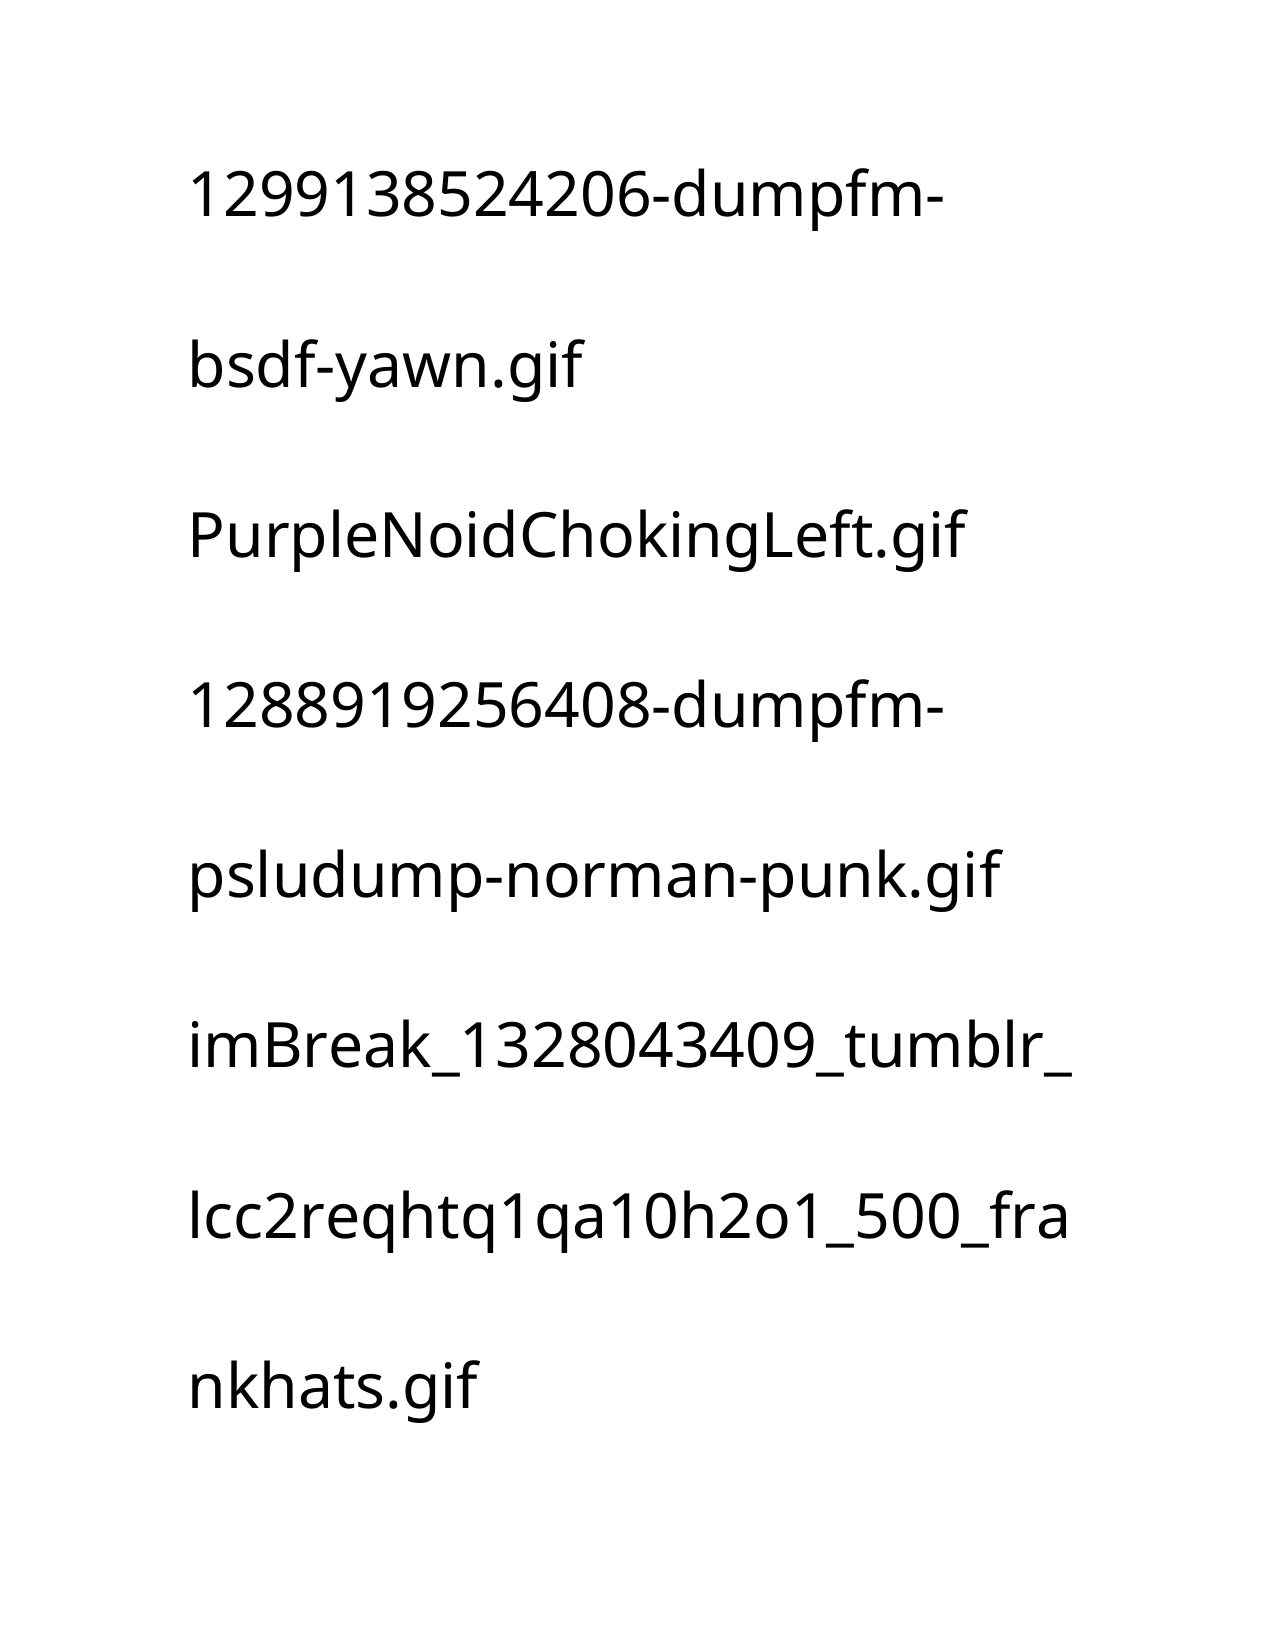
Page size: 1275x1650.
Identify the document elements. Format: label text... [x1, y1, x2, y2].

text imBreak_1328043409_tumblr_lcc2reqhtq1qa10h2o1_500_frankhats.gif [187, 1001, 1087, 1427]
text 1288919256408-dumpfm-psludump-norman-punk.gif [187, 661, 1087, 916]
text 1299138524206-dumpfm-bsdf-yawn.gif [187, 150, 1087, 405]
text PurpleNoidChokingLeft.gif [187, 490, 1087, 576]
